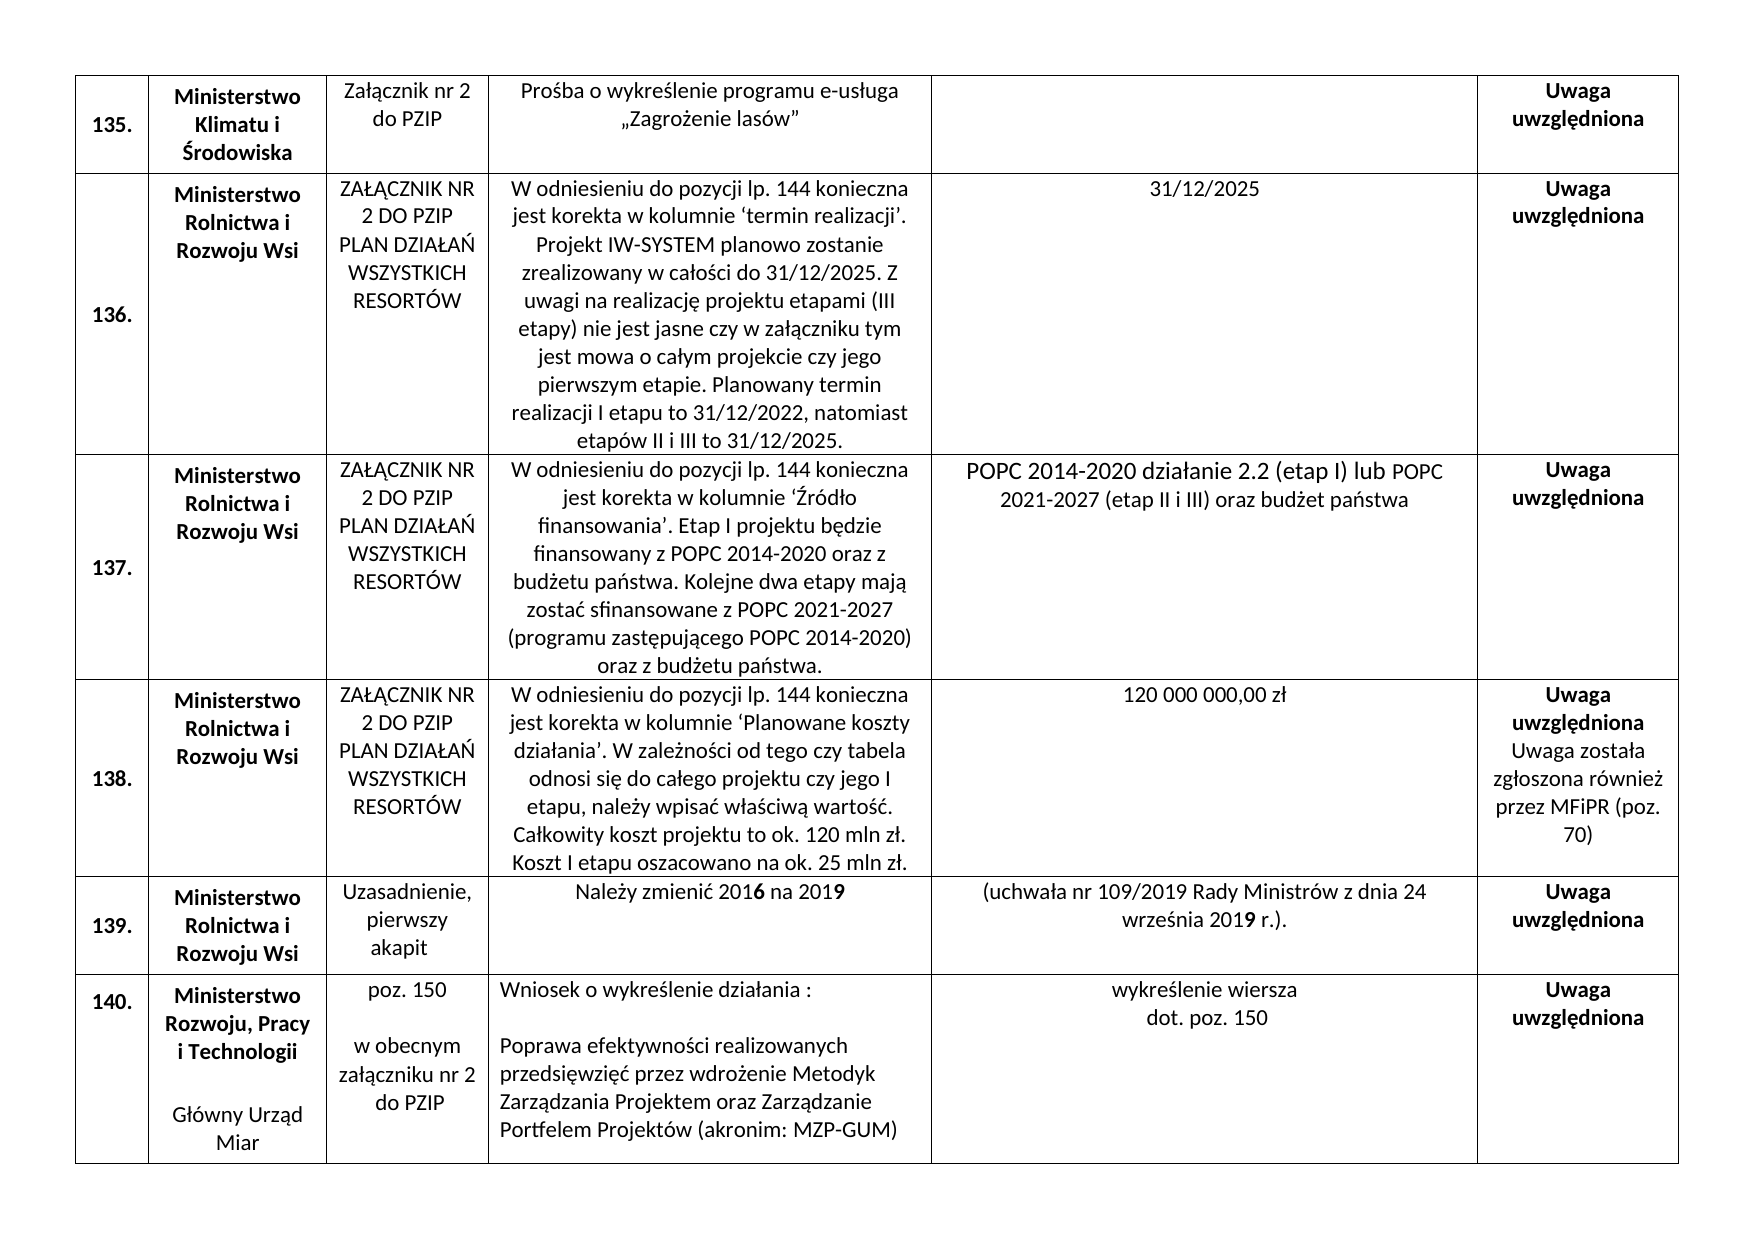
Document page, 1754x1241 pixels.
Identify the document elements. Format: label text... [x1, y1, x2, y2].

table_cell Uwaga uwzględniona [1478, 76, 1678, 173]
table_cell W odniesieniu do pozycji lp. 144 konieczna jest korekta w kolumnie ‘Planowane koszty działania’. W zależności od tego czy tabela odnosi się do całego projektu czy jego I etapu, należy wpisać właściwą wartość. Całkowity koszt projektu to ok. 120 mln zł. Koszt I etapu oszacowano na ok. 25 mln zł. [489, 680, 931, 876]
table_cell Uwaga uwzględniona [1478, 877, 1678, 974]
table_cell Uwaga uwzględniona [1478, 455, 1678, 679]
table_cell ZAŁĄCZNIK NR 2 DO PZIP PLAN DZIAŁAŃ WSZYSTKICH RESORTÓW [327, 680, 488, 876]
table_cell 136. [76, 174, 148, 454]
table_cell (uchwała nr 109/2019 Rady Ministrów z dnia 24 września 2019 r.). [932, 877, 1477, 974]
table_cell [149, 76, 326, 173]
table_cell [149, 975, 326, 1162]
table_cell 31/12/2025 [932, 174, 1477, 454]
table_cell 120 000 000,00 zł [932, 680, 1477, 876]
table_cell Załącznik nr 2 do PZIP [327, 76, 488, 173]
table_cell 137. [76, 455, 148, 679]
table_cell 140. [76, 975, 148, 1162]
table_cell [932, 76, 1477, 173]
table_cell 138. [76, 680, 148, 876]
table_cell W odniesieniu do pozycji lp. 144 konieczna jest korekta w kolumnie ‘Źródło finansowania’. Etap I projektu będzie finansowany z POPC 2014-2020 oraz z budżetu państwa. Kolejne dwa etapy mają zostać sfinansowane z POPC 2021-2027 (programu zastępującego POPC 2014-2020) oraz z budżetu państwa. [489, 455, 931, 679]
table_cell Uwaga uwzględniona Uwaga została zgłoszona również przez MFiPR (poz. 70) [1478, 680, 1678, 876]
table_cell Uwaga uwzględniona [1478, 174, 1678, 454]
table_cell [327, 975, 488, 1162]
table_cell 139. [76, 877, 148, 974]
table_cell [489, 975, 931, 1162]
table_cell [932, 975, 1477, 1162]
table_cell ZAŁĄCZNIK NR 2 DO PZIP PLAN DZIAŁAŃ WSZYSTKICH RESORTÓW [327, 455, 488, 679]
table_cell Prośba o wykreślenie programu e-usługa „Zagrożenie lasów” [489, 76, 931, 173]
table_cell Ministerstwo Rolnictwa i Rozwoju Wsi [149, 455, 326, 679]
table_cell ZAŁĄCZNIK NR 2 DO PZIP PLAN DZIAŁAŃ WSZYSTKICH RESORTÓW [327, 174, 488, 454]
table_cell POPC 2014-2020 działanie 2.2 (etap I) lub POPC 2021-2027 (etap II i III) oraz budżet państwa [932, 455, 1477, 679]
table_cell Uwaga uwzględniona [1478, 975, 1678, 1162]
table_cell Ministerstwo Rolnictwa i Rozwoju Wsi [149, 877, 326, 974]
table_cell Ministerstwo Rolnictwa i Rozwoju Wsi [149, 680, 326, 876]
table_cell Ministerstwo Rolnictwa i Rozwoju Wsi [149, 174, 326, 454]
table_cell Należy zmienić 2016 na 2019 [489, 877, 931, 974]
table_cell 135. [76, 76, 148, 173]
table_cell W odniesieniu do pozycji lp. 144 konieczna jest korekta w kolumnie ‘termin realizacji’. Projekt IW-SYSTEM planowo zostanie zrealizowany w całości do 31/12/2025. Z uwagi na realizację projektu etapami (III etapy) nie jest jasne czy w załączniku tym jest mowa o całym projekcie czy jego pierwszym etapie. Planowany termin realizacji I etapu to 31/12/2022, natomiast etapów II i III to 31/12/2025. [489, 174, 931, 454]
table_cell Uzasadnienie, pierwszy akapit [327, 877, 488, 974]
